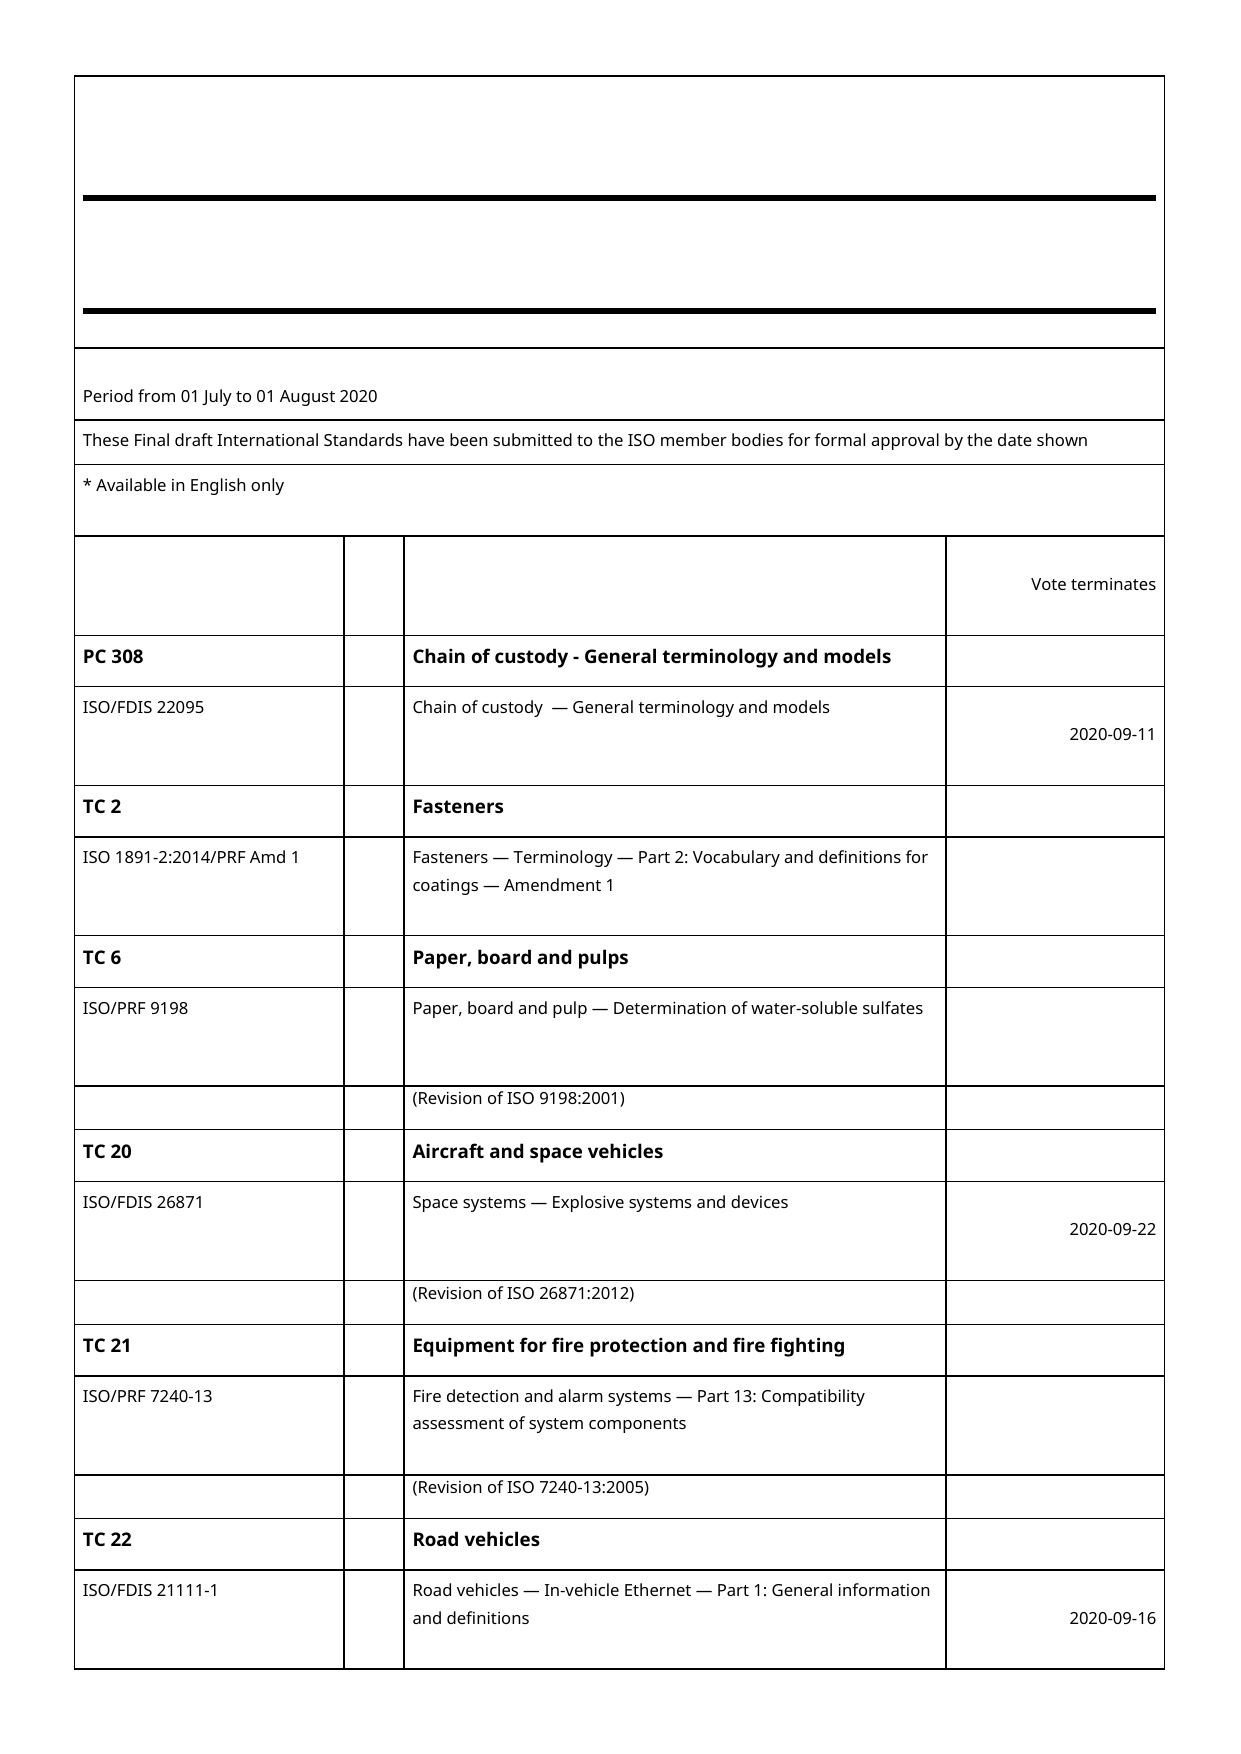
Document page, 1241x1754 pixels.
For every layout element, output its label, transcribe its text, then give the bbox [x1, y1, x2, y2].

table_cell Space systems — Explosive systems and devices [405, 1182, 945, 1280]
table_cell [345, 786, 403, 836]
table_cell Chain of custody - General terminology and models [405, 636, 945, 686]
table_cell ISO/FDIS 21111-1 [75, 1571, 343, 1668]
table_cell PC 308 [75, 636, 343, 686]
table_cell [345, 687, 403, 785]
table_cell (Revision of ISO 9198:2001) [405, 1087, 945, 1129]
table_cell Road vehicles — In-vehicle Ethernet — Part 1: General information and definitions [405, 1571, 945, 1668]
table_cell [345, 1182, 403, 1280]
table_cell Vote terminates [947, 537, 1164, 634]
table_cell TC 21 [75, 1325, 343, 1375]
table_cell Period from 01 July to 01 August 2020 [75, 349, 1164, 419]
table_cell [947, 988, 1164, 1085]
table_cell Fire detection and alarm systems — Part 13: Compatibility assessment of system components [405, 1377, 945, 1474]
table_cell [947, 1476, 1164, 1518]
table_cell [947, 1087, 1164, 1129]
table_cell (Revision of ISO 7240-13:2005) [405, 1476, 945, 1518]
table_cell Fasteners [405, 786, 945, 836]
table_cell [345, 1571, 403, 1668]
table_cell ISO/PRF 9198 [75, 988, 343, 1085]
table_cell [947, 1519, 1164, 1569]
table_cell [345, 1377, 403, 1474]
table_cell [345, 1519, 403, 1569]
table_cell TC 22 [75, 1519, 343, 1569]
table_cell [947, 1377, 1164, 1474]
table_cell TC 6 [75, 936, 343, 986]
table_cell 2020-09-22 [947, 1182, 1164, 1280]
table_cell [947, 1130, 1164, 1181]
table_cell [345, 1325, 403, 1375]
table_cell (Revision of ISO 26871:2012) [405, 1281, 945, 1324]
table_cell [75, 537, 343, 634]
table_cell [405, 537, 945, 634]
table_cell TC 20 [75, 1130, 343, 1181]
table_cell Equipment for fire protection and fire fighting [405, 1325, 945, 1375]
table_cell [75, 1476, 343, 1518]
table_cell [75, 1087, 343, 1129]
table_cell [345, 936, 403, 986]
table_cell [947, 838, 1164, 935]
table_cell [345, 1476, 403, 1518]
table_cell * Available in English only [75, 465, 1164, 535]
table_cell Road vehicles [405, 1519, 945, 1569]
table_cell TC 2 [75, 786, 343, 836]
table_cell ISO/FDIS 26871 [75, 1182, 343, 1280]
table_cell Paper, board and pulp — Determination of water-soluble sulfates [405, 988, 945, 1085]
table_cell [345, 1087, 403, 1129]
table_cell Aircraft and space vehicles [405, 1130, 945, 1181]
table_cell [947, 636, 1164, 686]
table_cell [947, 1325, 1164, 1375]
table_cell [345, 838, 403, 935]
table_cell ISO/PRF 7240-13 [75, 1377, 343, 1474]
table_cell [345, 988, 403, 1085]
table_cell [75, 1281, 343, 1324]
table_cell Fasteners — Terminology — Part 2: Vocabulary and definitions for coatings — Amendment 1 [405, 838, 945, 935]
table_cell These Final draft International Standards have been submitted to the ISO member bodies for formal approval by the date shown [75, 421, 1164, 464]
table_cell ISO 1891-2:2014/PRF Amd 1 [75, 838, 343, 935]
table_cell Chain of custody — General terminology and models [405, 687, 945, 785]
table_cell [947, 786, 1164, 836]
table_header FDIS circulated [75, 77, 1164, 347]
table_cell 2020-09-11 [947, 687, 1164, 785]
table_cell 2020-09-16 [947, 1571, 1164, 1668]
table_cell [345, 1130, 403, 1181]
table_cell [345, 636, 403, 686]
table_cell [345, 537, 403, 634]
table_cell Paper, board and pulps [405, 936, 945, 986]
table_cell [345, 1281, 403, 1324]
table_cell [947, 1281, 1164, 1324]
table_cell ISO/FDIS 22095 [75, 687, 343, 785]
table_cell [947, 936, 1164, 986]
